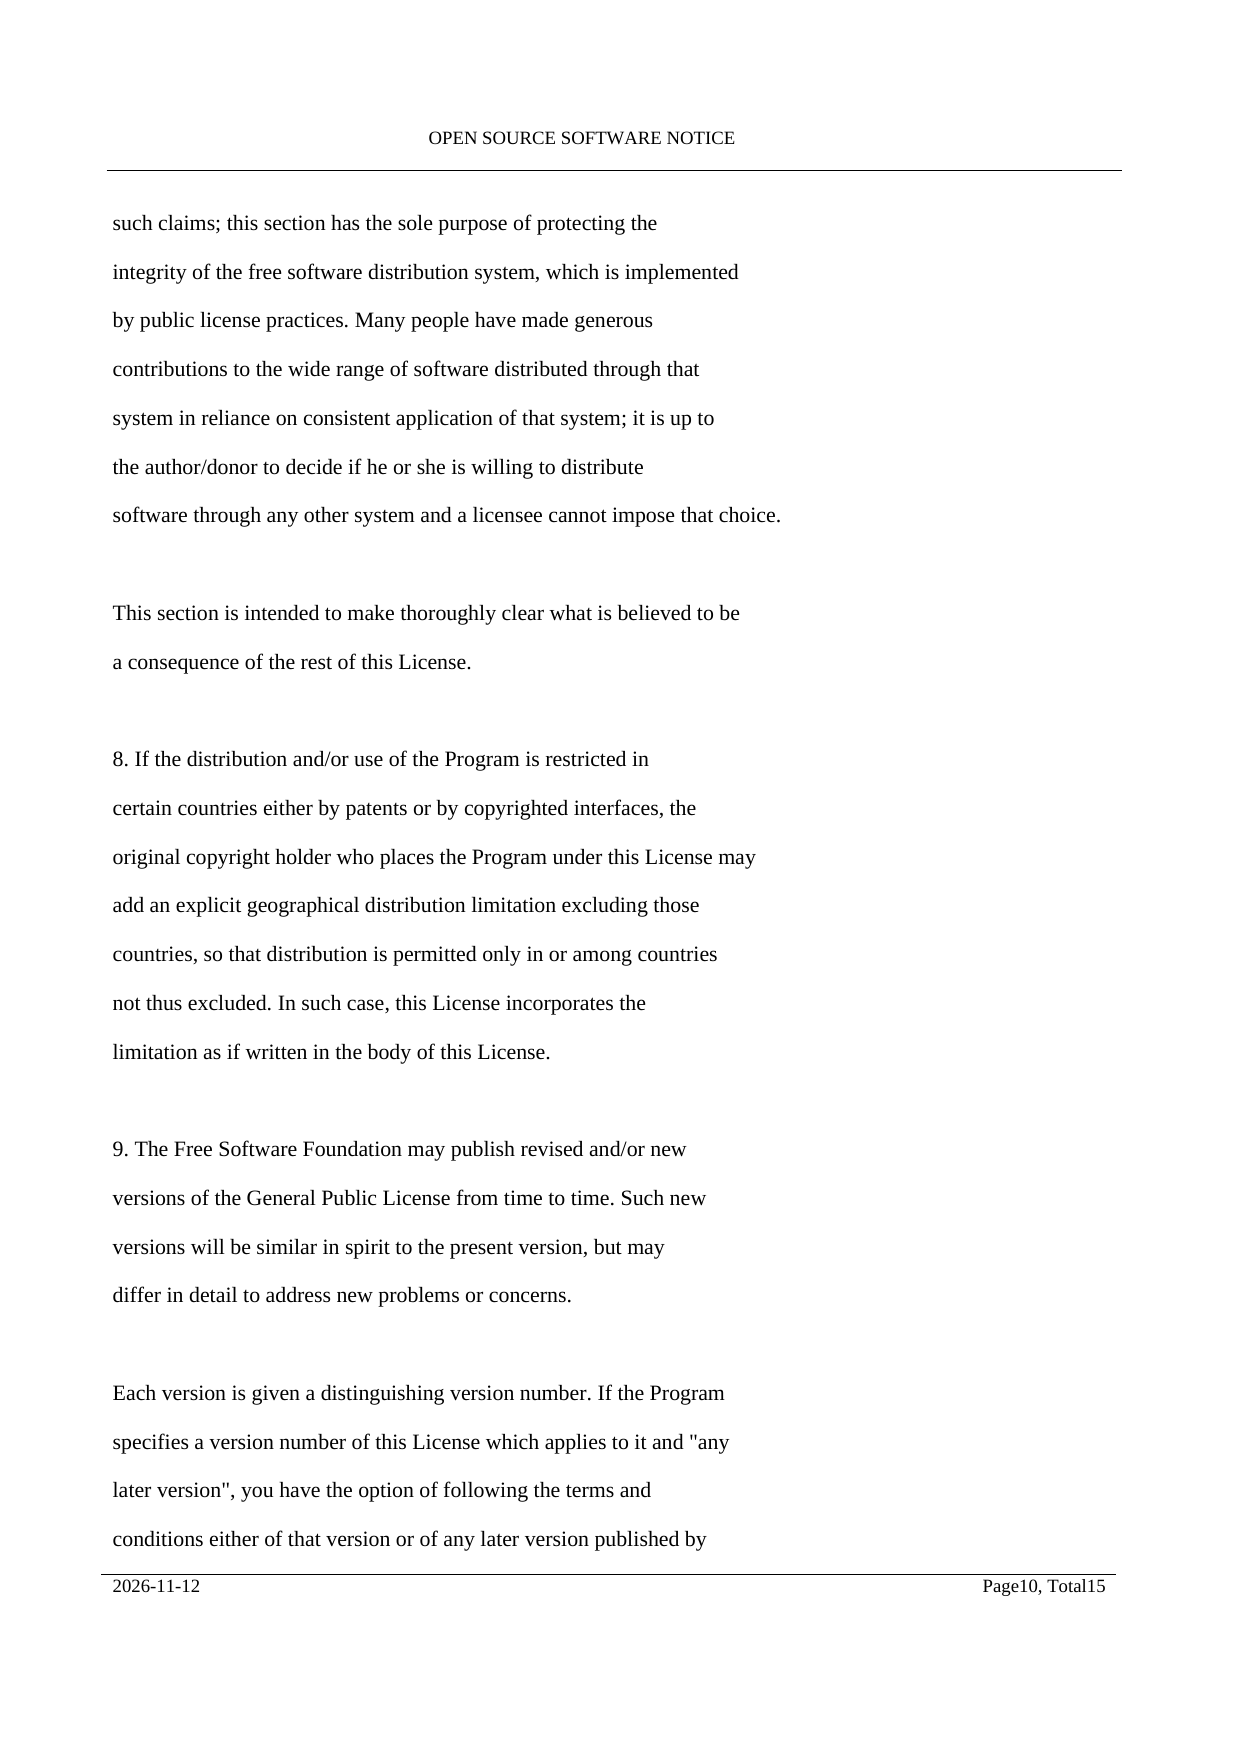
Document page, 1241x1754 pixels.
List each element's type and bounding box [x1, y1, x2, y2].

text [112, 206, 1128, 1555]
